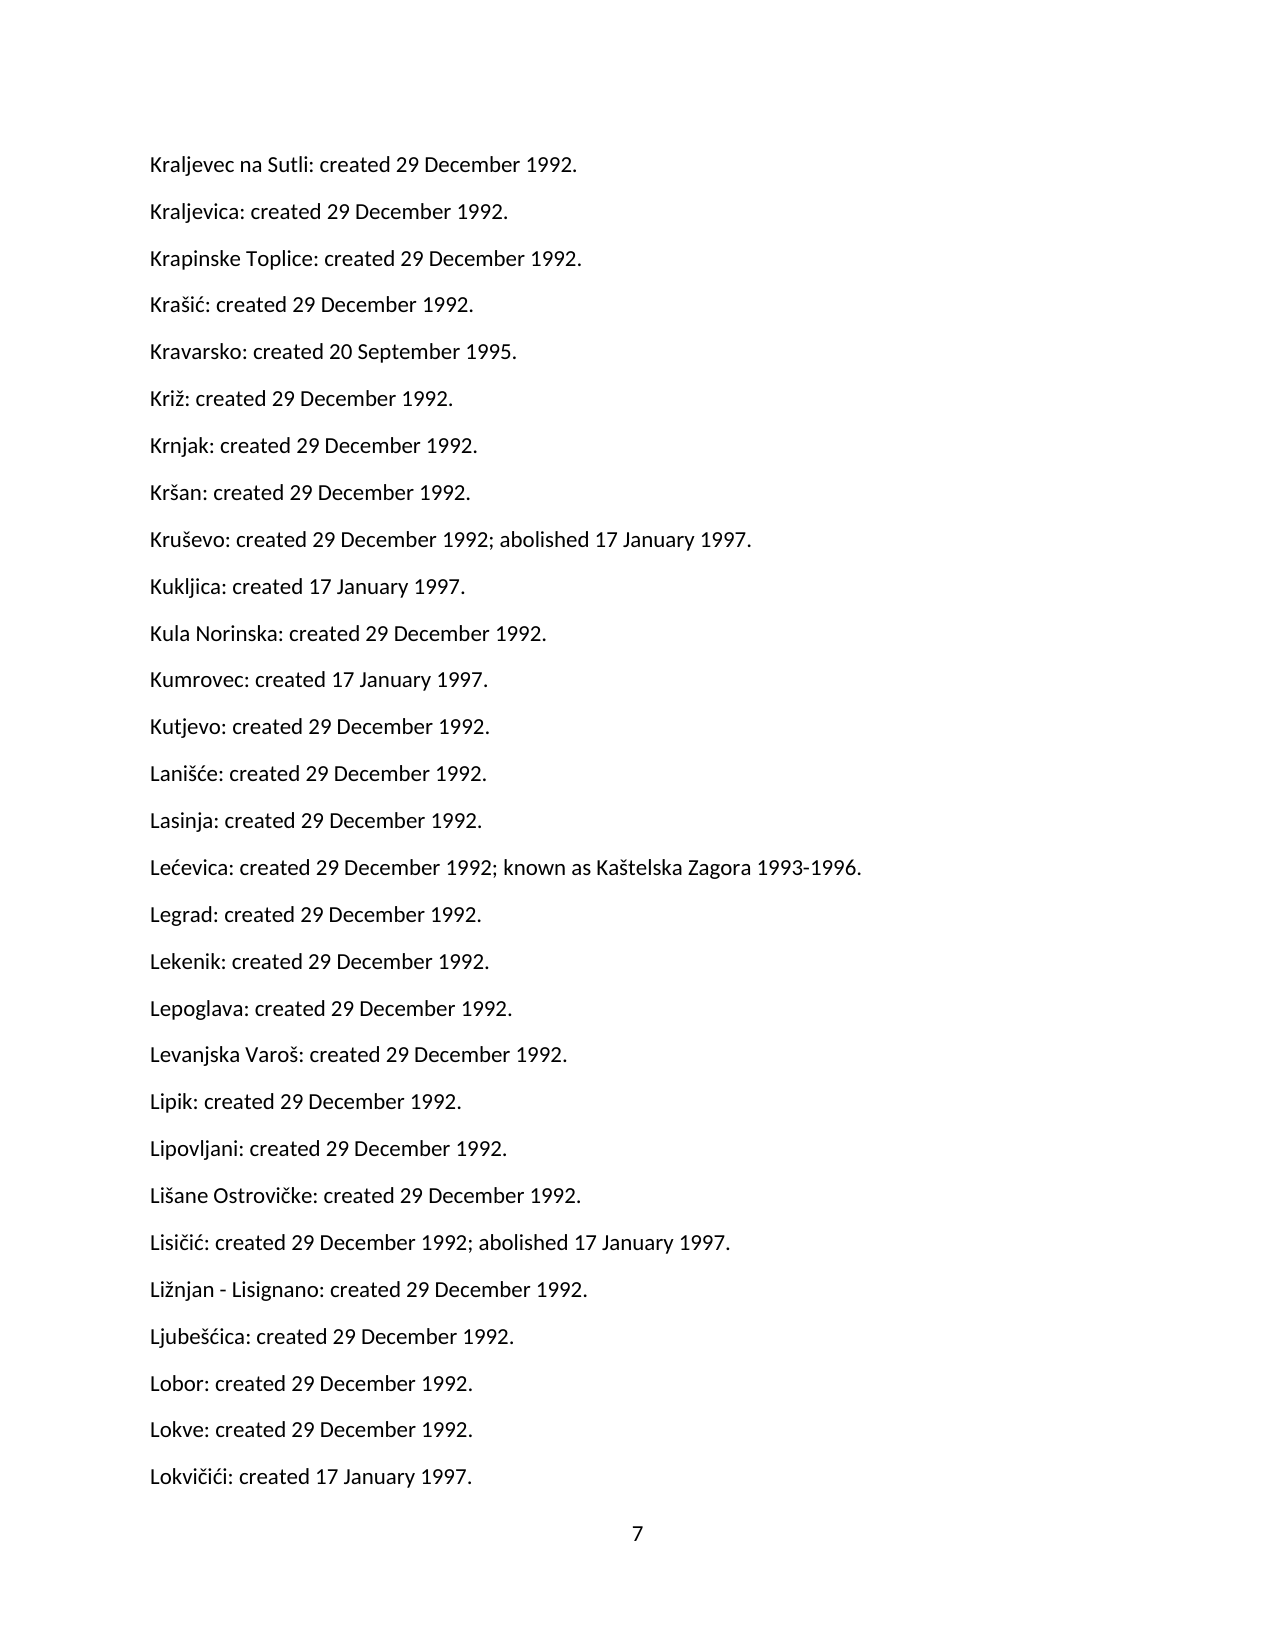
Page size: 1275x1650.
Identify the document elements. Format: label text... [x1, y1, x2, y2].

text Kraljevica: created 29 December 1992. [150, 197, 1125, 225]
text Kruševo: created 29 December 1992; abolished 17 January 1997. [150, 525, 1125, 553]
text Krapinske Toplice: created 29 December 1992. [150, 244, 1125, 272]
text Lokvičići: created 17 January 1997. [150, 1462, 1125, 1491]
text Lekenik: created 29 December 1992. [150, 947, 1125, 975]
text Kršan: created 29 December 1992. [150, 478, 1125, 506]
text Lećevica: created 29 December 1992; known as Kaštelska Zagora 1993-1996. [150, 853, 1125, 881]
text Kravarsko: created 20 September 1995. [150, 337, 1125, 366]
text Lokve: created 29 December 1992. [150, 1416, 1125, 1444]
text Kukljica: created 17 January 1997. [150, 572, 1125, 600]
text Krnjak: created 29 December 1992. [150, 431, 1125, 459]
text Lobor: created 29 December 1992. [150, 1369, 1125, 1397]
text Lepoglava: created 29 December 1992. [150, 994, 1125, 1022]
text Lisičić: created 29 December 1992; abolished 17 January 1997. [150, 1228, 1125, 1256]
text Kula Norinska: created 29 December 1992. [150, 619, 1125, 647]
text Lipovljani: created 29 December 1992. [150, 1134, 1125, 1162]
text Kumrovec: created 17 January 1997. [150, 666, 1125, 694]
text Legrad: created 29 December 1992. [150, 900, 1125, 928]
text Ljubešćica: created 29 December 1992. [150, 1322, 1125, 1350]
text Levanjska Varoš: created 29 December 1992. [150, 1041, 1125, 1069]
text Lanišće: created 29 December 1992. [150, 759, 1125, 787]
text Lasinja: created 29 December 1992. [150, 806, 1125, 834]
text Krašić: created 29 December 1992. [150, 291, 1125, 319]
text Kraljevec na Sutli: created 29 December 1992. [150, 150, 1125, 178]
text Kutjevo: created 29 December 1992. [150, 712, 1125, 741]
text Lipik: created 29 December 1992. [150, 1087, 1125, 1116]
text Ližnjan - Lisignano: created 29 December 1992. [150, 1275, 1125, 1303]
text Lišane Ostrovičke: created 29 December 1992. [150, 1181, 1125, 1209]
text Križ: created 29 December 1992. [150, 384, 1125, 412]
